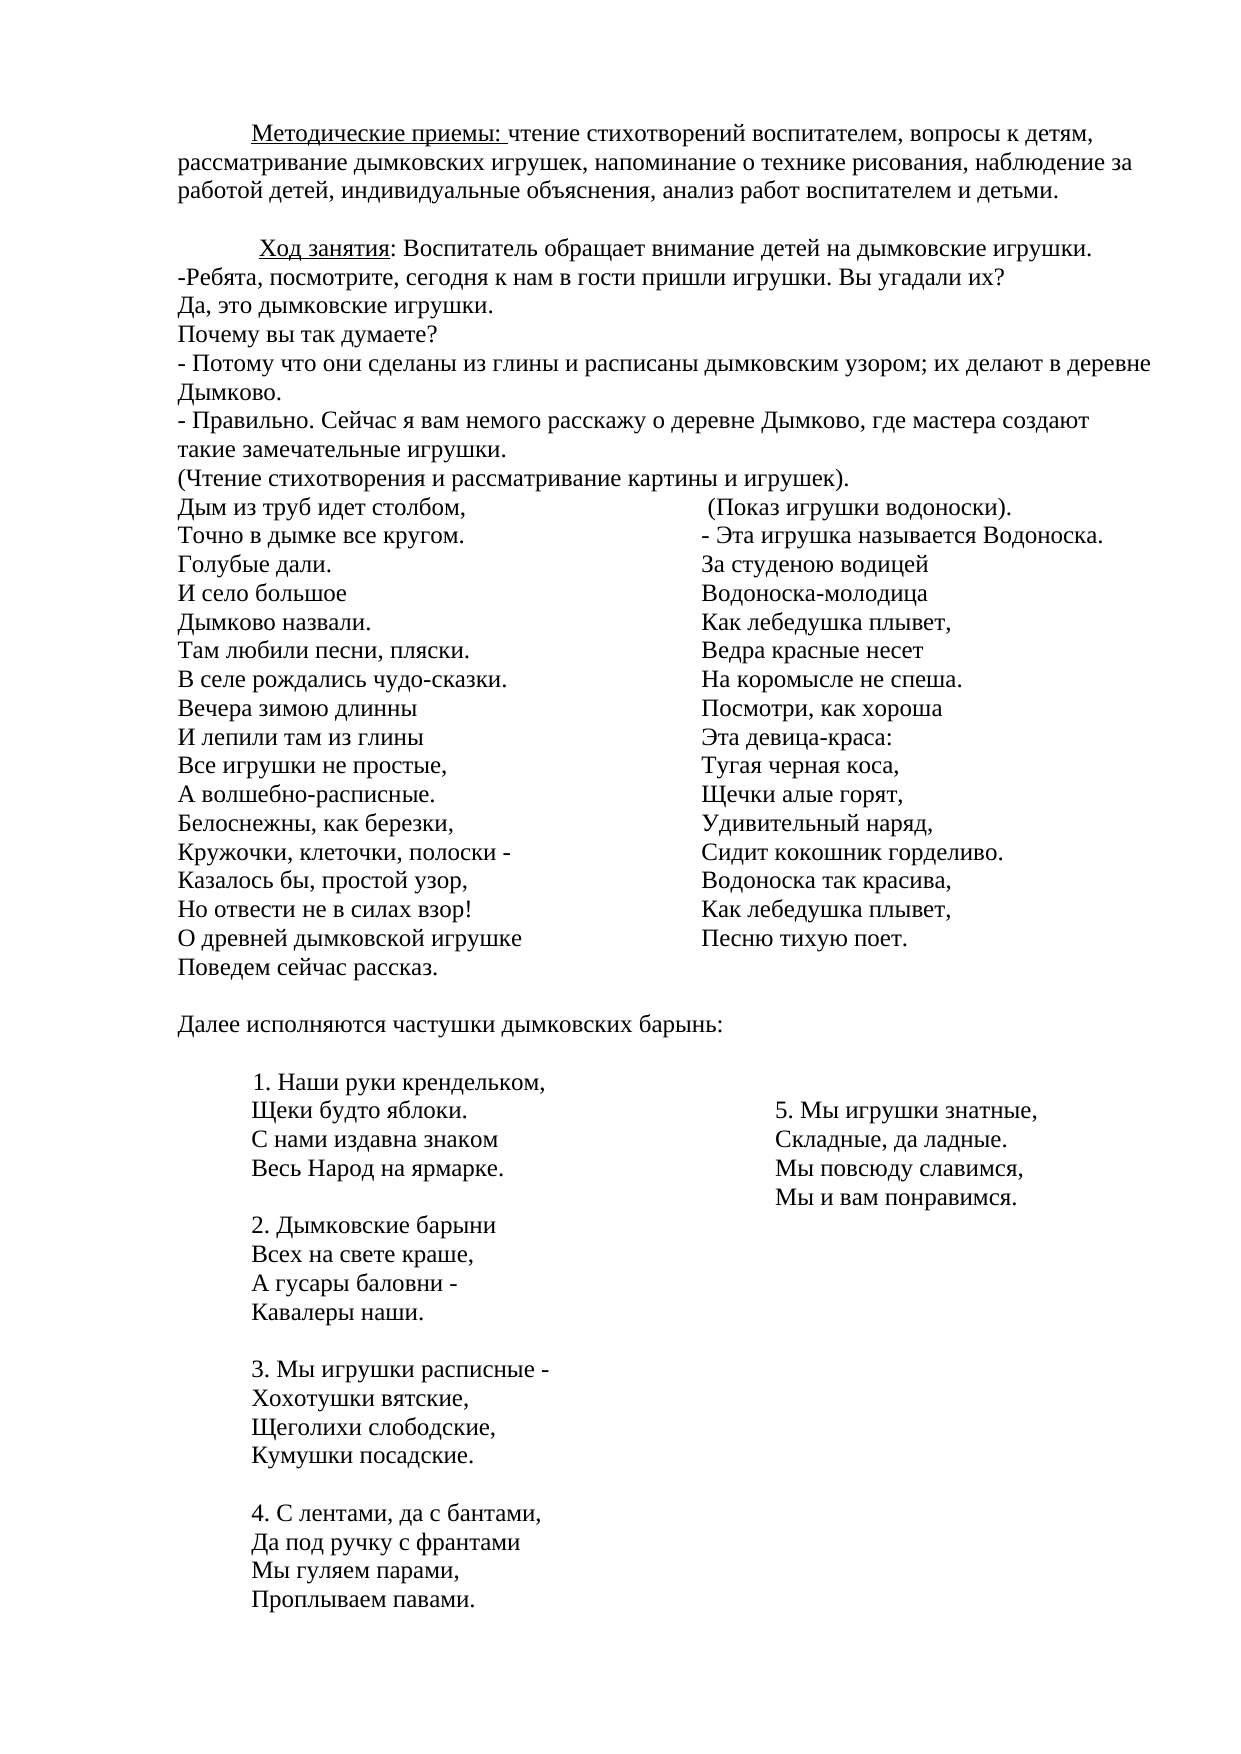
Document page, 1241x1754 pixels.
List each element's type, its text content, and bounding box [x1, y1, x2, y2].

text 4. С лентами, да с бантами, [177, 1498, 627, 1527]
text Голубые дали. [177, 549, 627, 578]
text Весь Народ на ярмарке. [177, 1153, 627, 1182]
text 3. Мы игрушки расписные - [177, 1354, 627, 1383]
text 5. Мы игрушки знатные, [701, 1096, 1152, 1124]
text Хохотушки вятские, [177, 1383, 627, 1412]
text 1. Наши руки крендельком, [177, 1067, 627, 1096]
text Кружочки, клеточки, полоски - [177, 837, 627, 866]
text И село большое [177, 578, 627, 607]
text Проплываем павами. [177, 1584, 627, 1613]
text Посмотри, как хороша [701, 693, 1152, 722]
text Там любили песни, пляски. [177, 636, 627, 664]
text Белоснежны, как березки, [177, 808, 627, 837]
text Поведем сейчас рассказ. [177, 952, 627, 981]
text Песню тихую поет. [701, 923, 1152, 952]
text Удивительный наряд, [701, 808, 1152, 837]
text Эта девица-краса: [701, 722, 1152, 751]
text Все игрушки не простые, [177, 751, 627, 779]
text Методические приемы: чтение стихотворений воспитателем, вопросы к детям, рассматривание дымковских игрушек, напоминание о технике рисования, наблюдение за работой детей, индивидуальные объяснения, анализ работ воспитателем и детьми. [177, 118, 1152, 204]
text И лепили там из глины [177, 722, 627, 751]
text (Чтение стихотворения и рассматривание картины и игрушек). [177, 463, 1152, 492]
text Точно в дымке все кругом. [177, 521, 627, 549]
text Водоноска так красива, [701, 866, 1152, 894]
text Да под ручку с франтами [177, 1527, 627, 1556]
text Почему вы так думаете? [177, 319, 1152, 348]
text А волшебно-расписные. [177, 779, 627, 808]
text Да, это дымковские игрушки. [177, 291, 1152, 319]
text 2. Дымковские барыни [177, 1211, 627, 1239]
text Мы гуляем парами, [177, 1556, 627, 1584]
text Щечки алые горят, [701, 779, 1152, 808]
text - Потому что они сделаны из глины и расписаны дымковским узором; их делают в деревне Дымково. [177, 348, 1152, 406]
text Казалось бы, простой узор, [177, 866, 627, 894]
text (Показ игрушки водоноски). [701, 492, 1152, 521]
text Но отвести не в силах взор! [177, 894, 627, 923]
text Кавалеры наши. [177, 1297, 627, 1326]
text Водоноска-молодица [701, 578, 1152, 607]
text Щеголихи слободские, [177, 1412, 627, 1441]
text С нами издавна знаком [177, 1124, 627, 1153]
text За студеною водицей [701, 549, 1152, 578]
text - Правильно. Сейчас я вам немого расскажу о деревне Дымково, где мастера создают такие замечательные игрушки. [177, 406, 1152, 463]
text Всех на свете краше, [177, 1239, 627, 1268]
text -Ребята, посмотрите, сегодня к нам в гости пришли игрушки. Вы угадали их? [177, 262, 1152, 291]
text Мы и вам понравимся. [701, 1182, 1152, 1211]
text А гусары баловни - [177, 1268, 627, 1297]
text Тугая черная коса, [701, 751, 1152, 779]
text Ход занятия: Воспитатель обращает внимание детей на дымковские игрушки. [177, 233, 1152, 262]
text Щеки будто яблоки. [177, 1096, 627, 1124]
text Дымково назвали. [177, 607, 627, 636]
text Далее исполняются частушки дымковских барынь: [177, 1009, 1152, 1038]
text Ведра красные несет [701, 636, 1152, 664]
text Вечера зимою длинны [177, 693, 627, 722]
text Как лебедушка плывет, [701, 894, 1152, 923]
text Сидит кокошник горделиво. [701, 837, 1152, 866]
text На коромысле не спеша. [701, 664, 1152, 693]
text О древней дымковской игрушке [177, 923, 627, 952]
text Дым из труб идет столбом, [177, 492, 627, 521]
text - Эта игрушка называется Водоноска. [701, 521, 1152, 549]
text Мы повсюду славимся, [701, 1153, 1152, 1182]
text В селе рождались чудо-сказки. [177, 664, 627, 693]
text Как лебедушка плывет, [701, 607, 1152, 636]
text Кумушки посадские. [177, 1441, 627, 1469]
text Складные, да ладные. [701, 1124, 1152, 1153]
